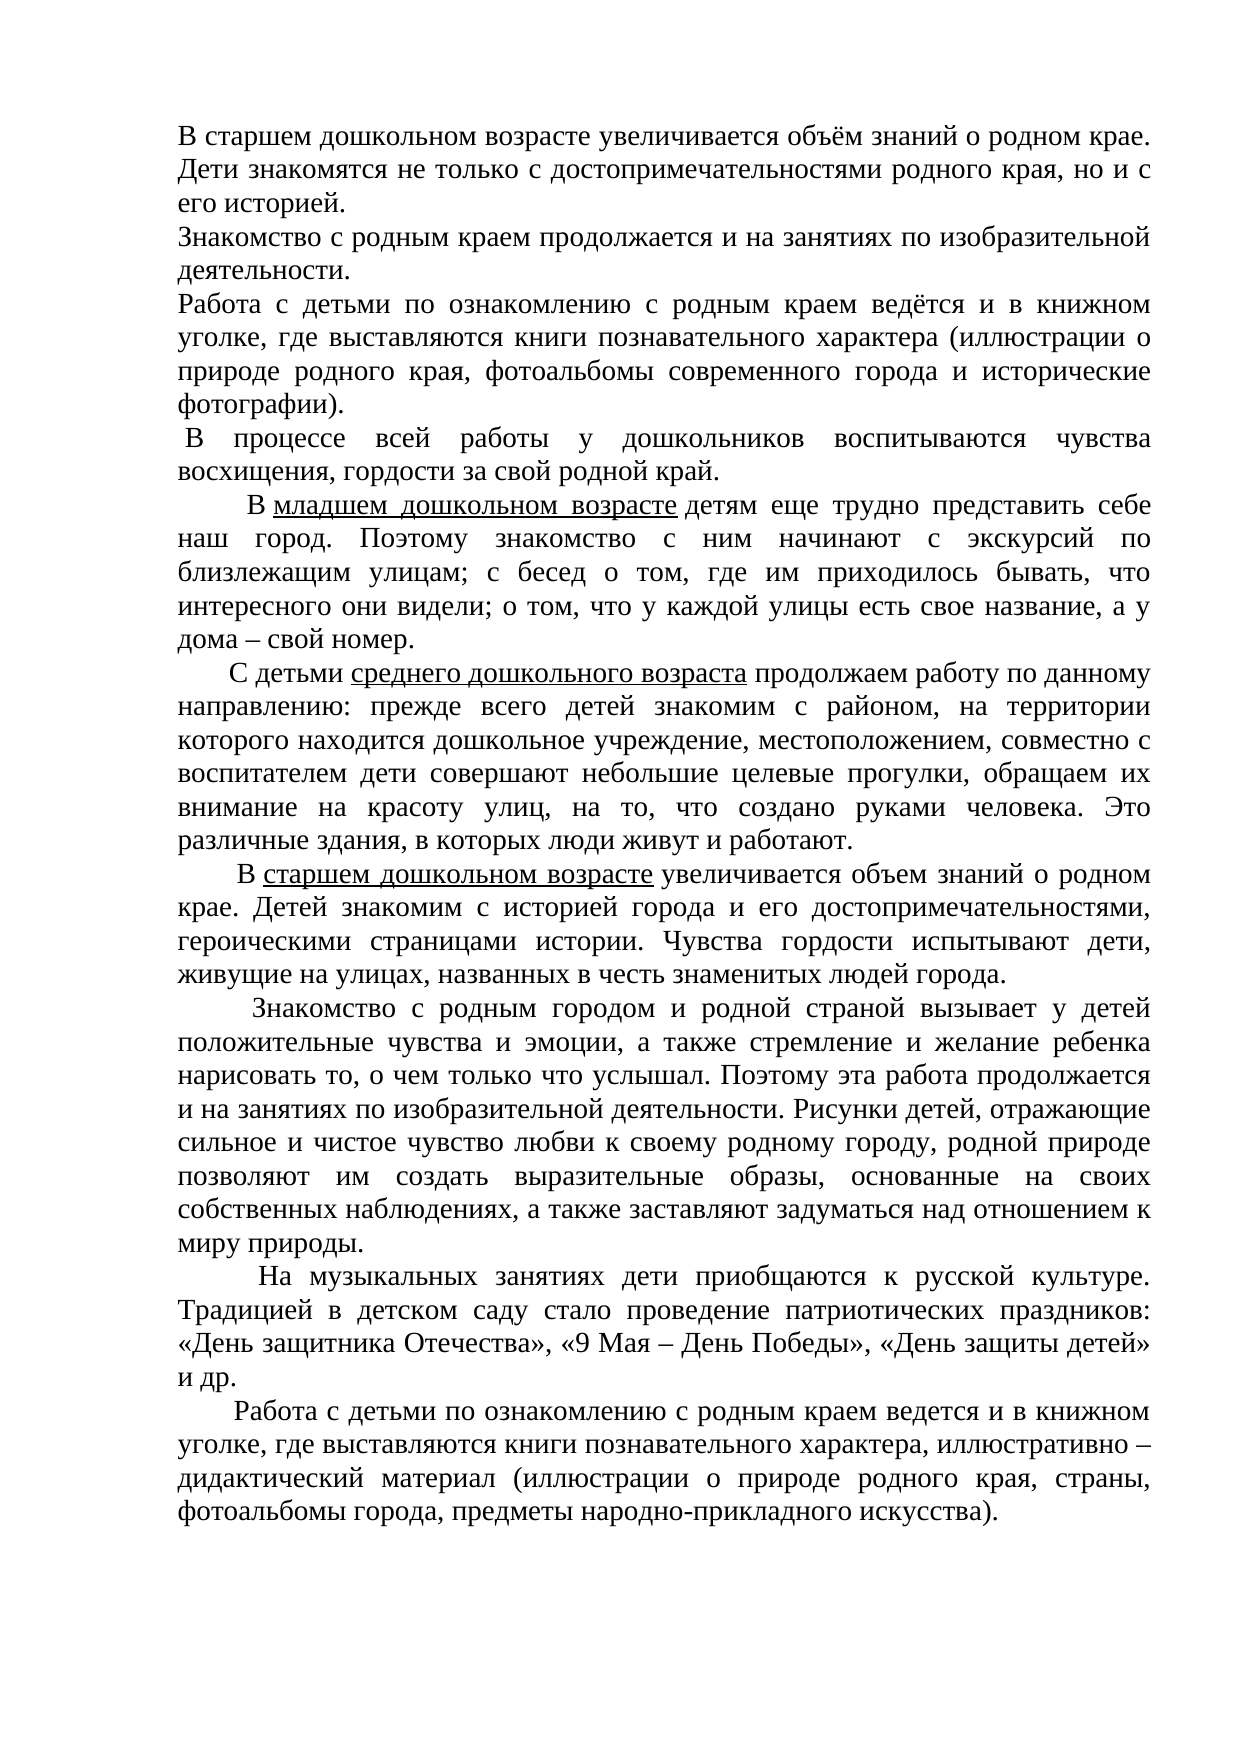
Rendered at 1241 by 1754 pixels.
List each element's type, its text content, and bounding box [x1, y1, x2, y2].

text С детьми среднего дошкольного возраста продолжаем работу по данному направлению: прежде всего детей знакомим с районом, на территории которого находится дошкольное учреждение, местоположением, совместно с воспитателем дети совершают небольшие целевые прогулки, обращаем их внимание на красоту улиц, на то, что создано руками человека. Это различные здания, в которых люди живут и работают. [177, 655, 1152, 856]
text На музыкальных занятиях дети приобщаются к русской культуре. Традицией в детском саду стало проведение патриотических праздников: «День защитника Отечества», «9 Мая – День Победы», «День защиты детей» и др. [177, 1258, 1152, 1393]
text В процессе всей работы у дошкольников воспитываются чувства восхищения, гордости за свой родной край. [177, 420, 1152, 487]
text Работа с детьми по ознакомлению с родным краем ведётся и в книжном уголке, где выставляются книги познавательного характера (иллюстрации о природе родного края, фотоальбомы современного города и исторические фотографии). [177, 286, 1152, 420]
text Работа с детьми по ознакомлению с родным краем ведется и в книжном уголке, где выставляются книги познавательного характера, иллюстративно – дидактический материал (иллюстрации о природе родного края, страны, фотоальбомы города, предметы народно-прикладного искусства). [177, 1393, 1152, 1527]
text В младшем дошкольном возрасте детям еще трудно представить себе наш город. Поэтому знакомство с ним начинают с экскурсий по близлежащим улицам; с бесед о том, где им приходилось бывать, что интересного они видели; о том, что у каждой улицы есть свое название, а у дома – свой номер. [177, 487, 1152, 655]
text Знакомство с родным краем продолжается и на занятиях по изобразительной деятельности. [177, 219, 1152, 286]
text В старшем дошкольном возрасте увеличивается объём знаний о родном крае. Дети знакомятся не только с достопримечательностями родного края, но и с его историей. [177, 118, 1152, 219]
text В старшем дошкольном возрасте увеличивается объем знаний о родном крае. Детей знакомим с историей города и его достопримечательностями, героическими страницами истории. Чувства гордости испытывают дети, живущие на улицах, названных в честь знаменитых людей города. [177, 856, 1152, 990]
text Знакомство с родным городом и родной страной вызывает у детей положительные чувства и эмоции, а также стремление и желание ребенка нарисовать то, о чем только что услышал. Поэтому эта работа продолжается и на занятиях по изобразительной деятельности. Рисунки детей, отражающие сильное и чистое чувство любви к своему родному городу, родной природе позволяют им создать выразительные образы, основанные на своих собственных наблюдениях, а также заставляют задуматься над отношением к миру природы. [177, 990, 1152, 1258]
